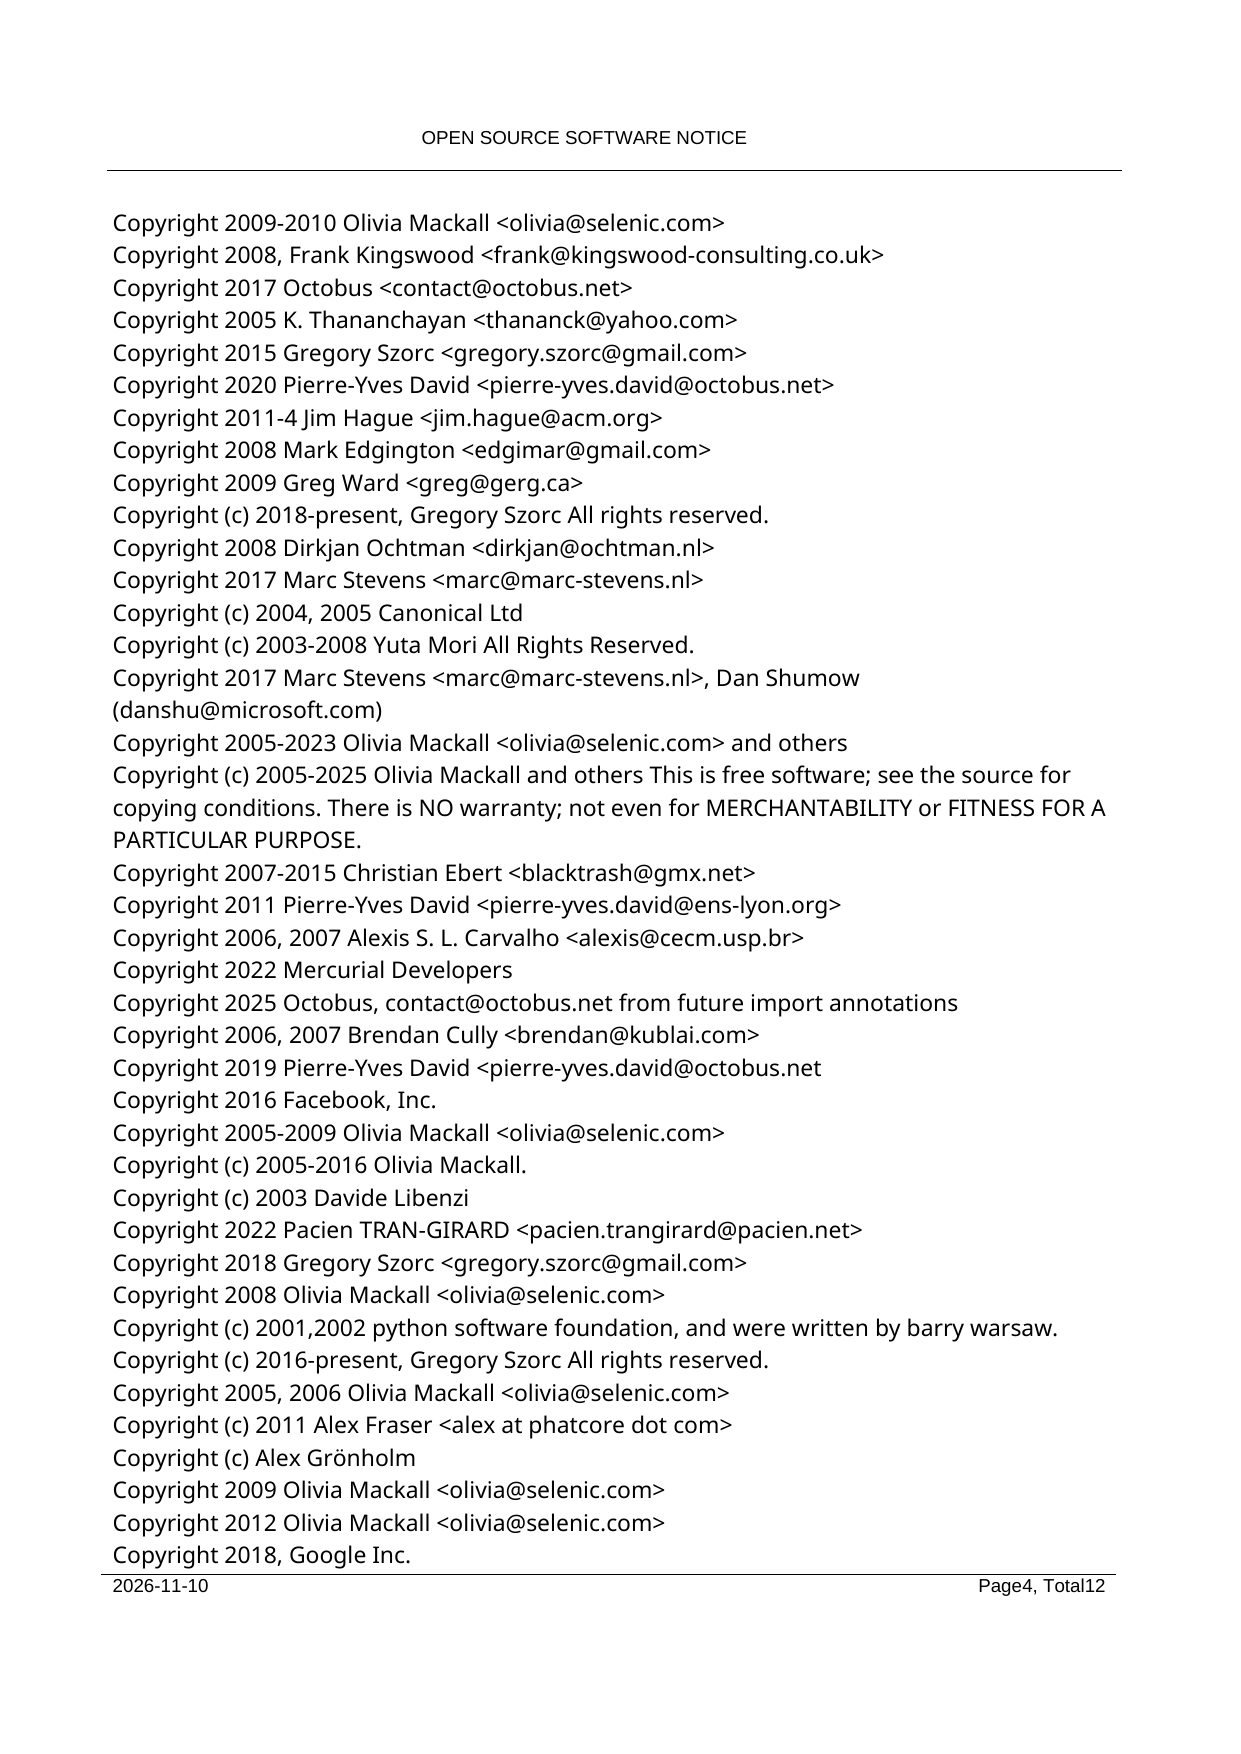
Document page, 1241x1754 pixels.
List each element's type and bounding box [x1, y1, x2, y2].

text [112, 206, 1128, 1571]
